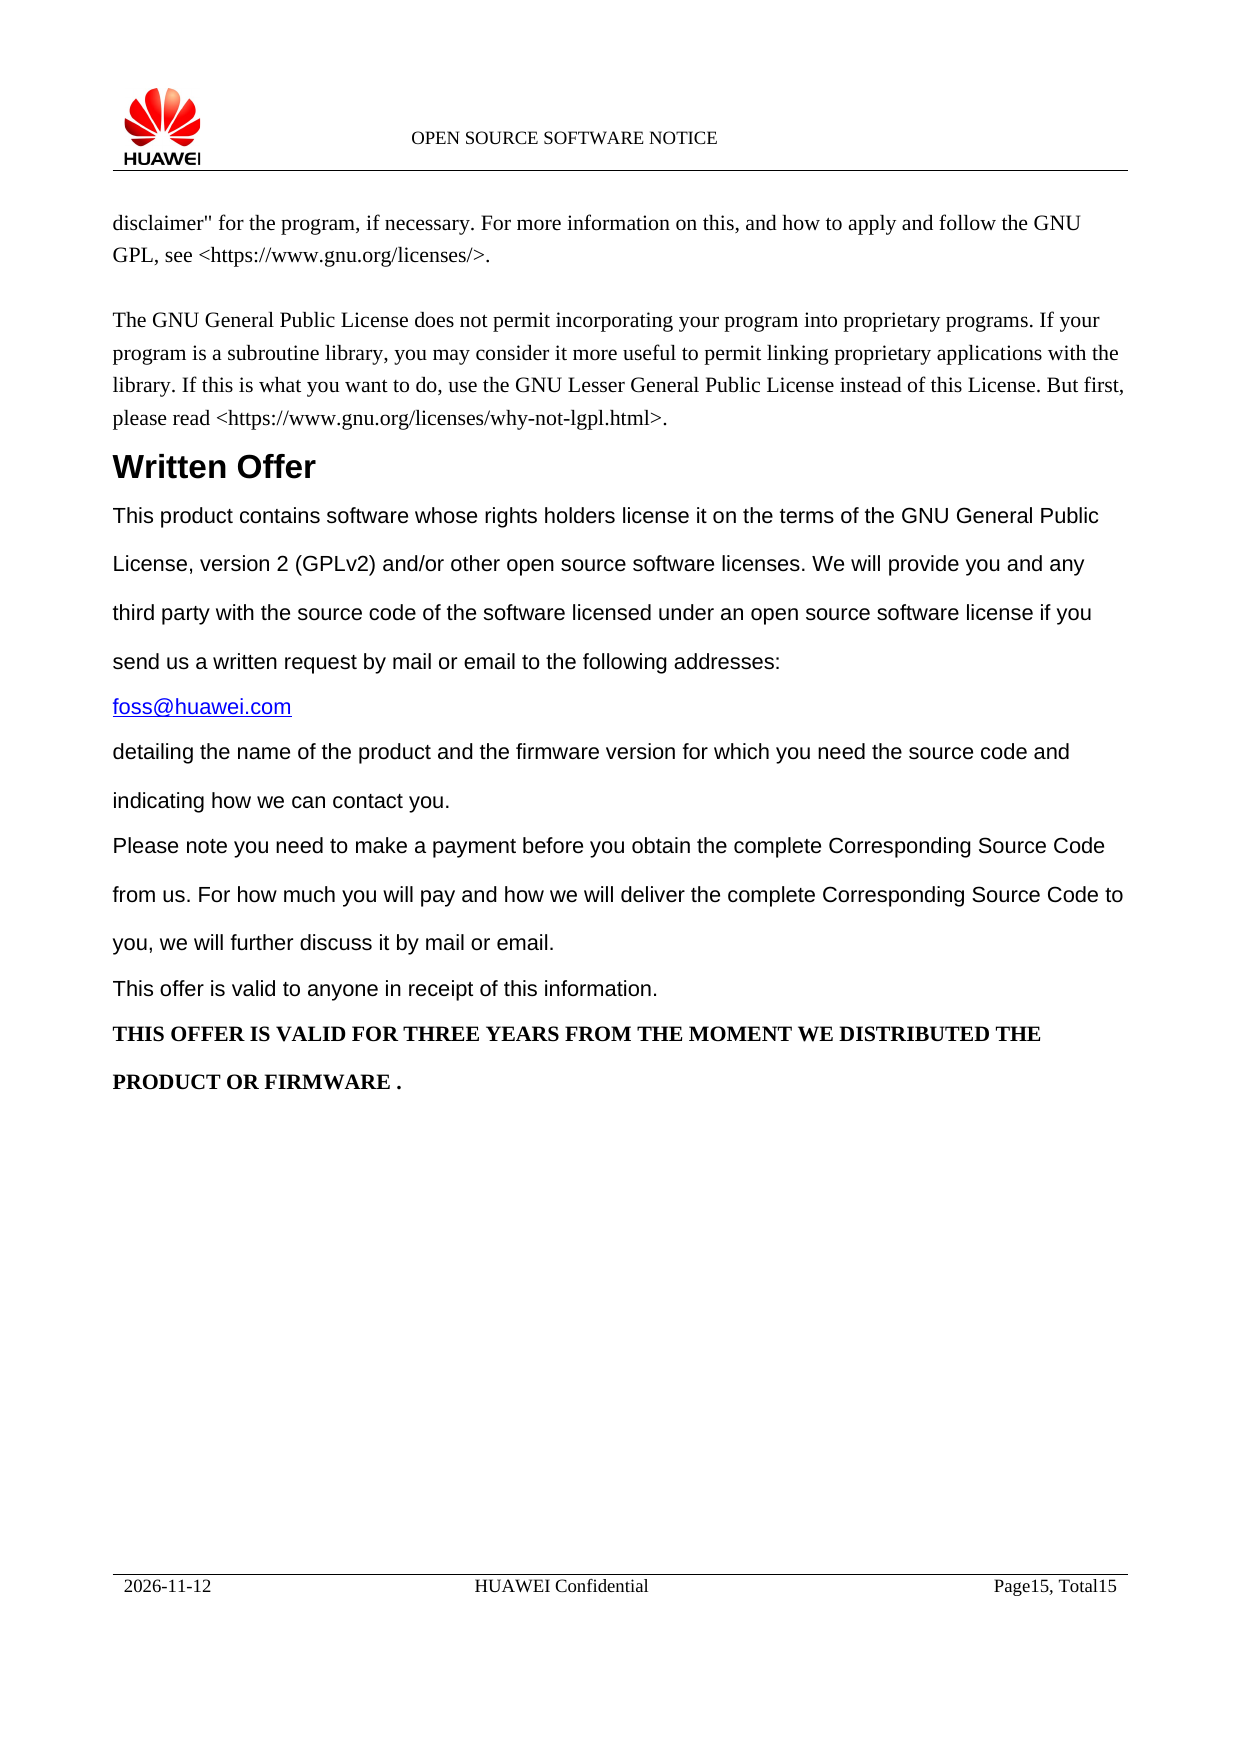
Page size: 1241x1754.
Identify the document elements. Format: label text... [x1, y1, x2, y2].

text foss@huawei.com [112, 690, 1128, 723]
text This offer is valid to anyone in receipt of this information. [112, 972, 1128, 1004]
text Please note you need to make a payment before you obtain the complete Corresponding Source Code from us. For how much you will pay and how we will deliver the complete Corresponding Source Code to you, we will further discuss it by mail or email. [112, 829, 1128, 959]
text Written Offer [112, 434, 1128, 499]
text This offer is valid for three years from the moment we distributed the product or firmware . [112, 1017, 1128, 1098]
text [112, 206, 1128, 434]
text This product contains software whose rights holders license it on the terms of the GNU General Public License, version 2 (GPLv2) and/or other open source software licenses. We will provide you and any third party with the source code of the software licensed under an open source software license if you send us a written request by mail or email to the following addresses: [112, 499, 1128, 678]
picture [124, 88, 201, 165]
text detailing the name of the product and the firmware version for which you need the source code and indicating how we can contact you. [112, 735, 1128, 817]
